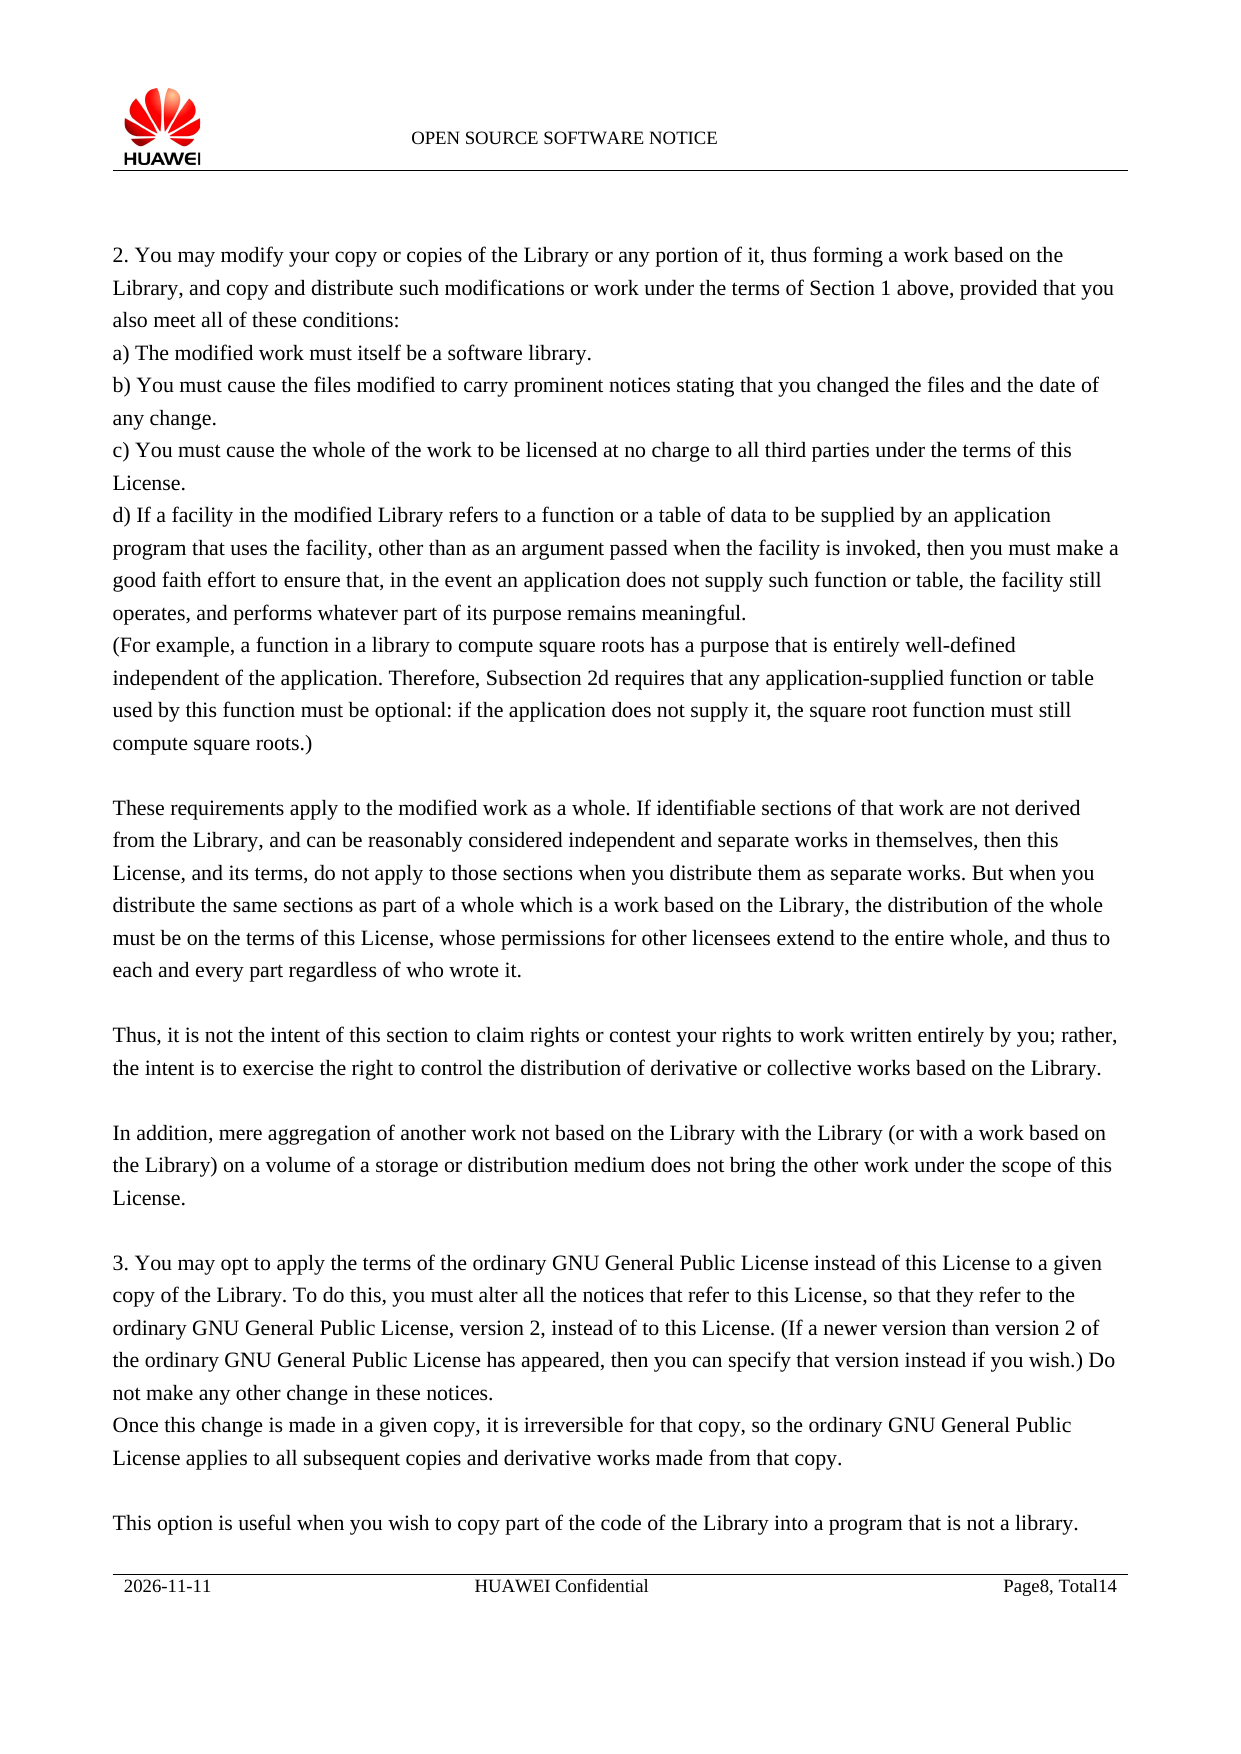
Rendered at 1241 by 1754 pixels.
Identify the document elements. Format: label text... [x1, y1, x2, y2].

picture [124, 88, 201, 165]
